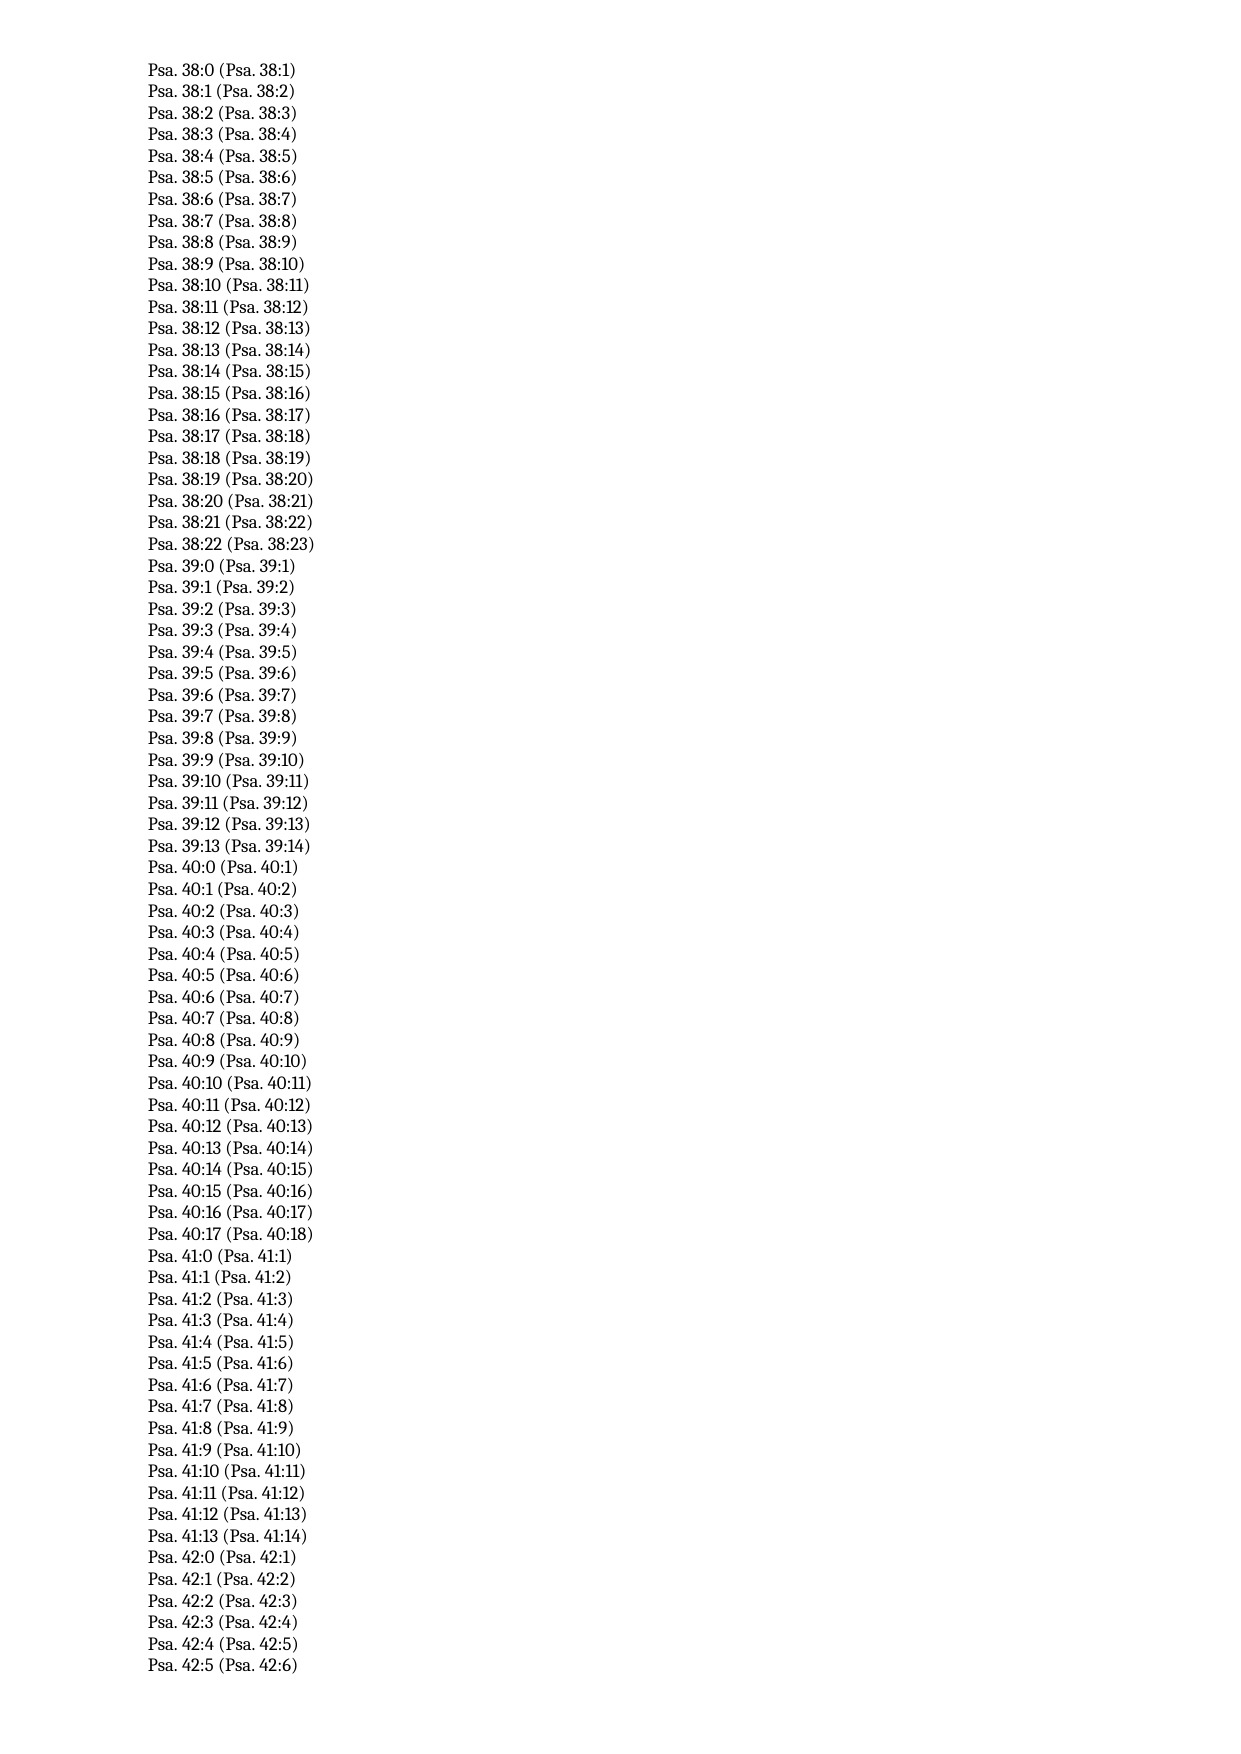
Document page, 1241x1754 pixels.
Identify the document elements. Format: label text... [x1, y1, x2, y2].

text Psa. 38:15 (Psa. 38:16) [148, 383, 1093, 404]
text Psa. 38:10 (Psa. 38:11) [148, 275, 1093, 296]
text Psa. 40:17 (Psa. 40:18) [148, 1223, 1093, 1245]
text Psa. 38:1 (Psa. 38:2) [148, 81, 1093, 102]
text Psa. 41:6 (Psa. 41:7) [148, 1374, 1093, 1396]
text Psa. 41:1 (Psa. 41:2) [148, 1267, 1093, 1288]
text Psa. 41:10 (Psa. 41:11) [148, 1461, 1093, 1482]
text Psa. 41:3 (Psa. 41:4) [148, 1310, 1093, 1331]
text Psa. 38:8 (Psa. 38:9) [148, 232, 1093, 253]
text Psa. 40:15 (Psa. 40:16) [148, 1180, 1093, 1202]
text Psa. 42:5 (Psa. 42:6) [148, 1655, 1093, 1676]
text Psa. 39:13 (Psa. 39:14) [148, 835, 1093, 857]
text Psa. 40:0 (Psa. 40:1) [148, 857, 1093, 878]
text Psa. 41:8 (Psa. 41:9) [148, 1418, 1093, 1439]
text Psa. 42:3 (Psa. 42:4) [148, 1612, 1093, 1633]
text Psa. 40:9 (Psa. 40:10) [148, 1051, 1093, 1073]
text Psa. 39:9 (Psa. 39:10) [148, 749, 1093, 771]
text Psa. 40:14 (Psa. 40:15) [148, 1159, 1093, 1180]
text Psa. 41:2 (Psa. 41:3) [148, 1288, 1093, 1310]
text Psa. 38:2 (Psa. 38:3) [148, 102, 1093, 124]
text Psa. 41:4 (Psa. 41:5) [148, 1331, 1093, 1353]
text Psa. 40:16 (Psa. 40:17) [148, 1202, 1093, 1223]
text Psa. 38:3 (Psa. 38:4) [148, 124, 1093, 145]
text Psa. 41:11 (Psa. 41:12) [148, 1482, 1093, 1504]
text Psa. 41:5 (Psa. 41:6) [148, 1353, 1093, 1374]
text Psa. 39:4 (Psa. 39:5) [148, 641, 1093, 663]
text Psa. 39:5 (Psa. 39:6) [148, 663, 1093, 684]
text Psa. 38:5 (Psa. 38:6) [148, 167, 1093, 188]
text Psa. 40:8 (Psa. 40:9) [148, 1029, 1093, 1051]
text Psa. 41:12 (Psa. 41:13) [148, 1504, 1093, 1525]
text Psa. 41:7 (Psa. 41:8) [148, 1396, 1093, 1418]
text Psa. 40:6 (Psa. 40:7) [148, 986, 1093, 1008]
text Psa. 40:2 (Psa. 40:3) [148, 900, 1093, 922]
text Psa. 39:2 (Psa. 39:3) [148, 598, 1093, 620]
text Psa. 40:4 (Psa. 40:5) [148, 943, 1093, 965]
text Psa. 38:6 (Psa. 38:7) [148, 188, 1093, 210]
text Psa. 42:0 (Psa. 42:1) [148, 1547, 1093, 1568]
text Psa. 40:7 (Psa. 40:8) [148, 1008, 1093, 1029]
text Psa. 40:3 (Psa. 40:4) [148, 922, 1093, 943]
text Psa. 38:20 (Psa. 38:21) [148, 490, 1093, 512]
text Psa. 40:5 (Psa. 40:6) [148, 965, 1093, 986]
text Psa. 38:9 (Psa. 38:10) [148, 253, 1093, 275]
text Psa. 39:3 (Psa. 39:4) [148, 620, 1093, 641]
text Psa. 38:18 (Psa. 38:19) [148, 447, 1093, 469]
text Psa. 38:21 (Psa. 38:22) [148, 512, 1093, 533]
text Psa. 42:4 (Psa. 42:5) [148, 1633, 1093, 1655]
text Psa. 38:19 (Psa. 38:20) [148, 469, 1093, 490]
text Psa. 39:0 (Psa. 39:1) [148, 555, 1093, 577]
text Psa. 38:17 (Psa. 38:18) [148, 426, 1093, 447]
text Psa. 38:11 (Psa. 38:12) [148, 296, 1093, 318]
text Psa. 40:12 (Psa. 40:13) [148, 1116, 1093, 1137]
text Psa. 39:10 (Psa. 39:11) [148, 771, 1093, 792]
text Psa. 39:7 (Psa. 39:8) [148, 706, 1093, 728]
text Psa. 40:1 (Psa. 40:2) [148, 878, 1093, 900]
text Psa. 39:1 (Psa. 39:2) [148, 577, 1093, 598]
text Psa. 39:11 (Psa. 39:12) [148, 792, 1093, 814]
text Psa. 38:13 (Psa. 38:14) [148, 339, 1093, 361]
text Psa. 42:1 (Psa. 42:2) [148, 1568, 1093, 1590]
text Psa. 38:22 (Psa. 38:23) [148, 533, 1093, 555]
text Psa. 41:13 (Psa. 41:14) [148, 1525, 1093, 1547]
text Psa. 38:0 (Psa. 38:1) [148, 59, 1093, 81]
text Psa. 39:6 (Psa. 39:7) [148, 684, 1093, 706]
text Psa. 38:4 (Psa. 38:5) [148, 145, 1093, 167]
text Psa. 42:2 (Psa. 42:3) [148, 1590, 1093, 1612]
text Psa. 41:9 (Psa. 41:10) [148, 1439, 1093, 1461]
text Psa. 40:13 (Psa. 40:14) [148, 1137, 1093, 1159]
text Psa. 39:8 (Psa. 39:9) [148, 728, 1093, 749]
text Psa. 38:14 (Psa. 38:15) [148, 361, 1093, 383]
text Psa. 38:7 (Psa. 38:8) [148, 210, 1093, 232]
text Psa. 40:10 (Psa. 40:11) [148, 1073, 1093, 1094]
text Psa. 39:12 (Psa. 39:13) [148, 814, 1093, 835]
text Psa. 38:16 (Psa. 38:17) [148, 404, 1093, 426]
text Psa. 41:0 (Psa. 41:1) [148, 1245, 1093, 1267]
text Psa. 40:11 (Psa. 40:12) [148, 1094, 1093, 1116]
text Psa. 38:12 (Psa. 38:13) [148, 318, 1093, 339]
